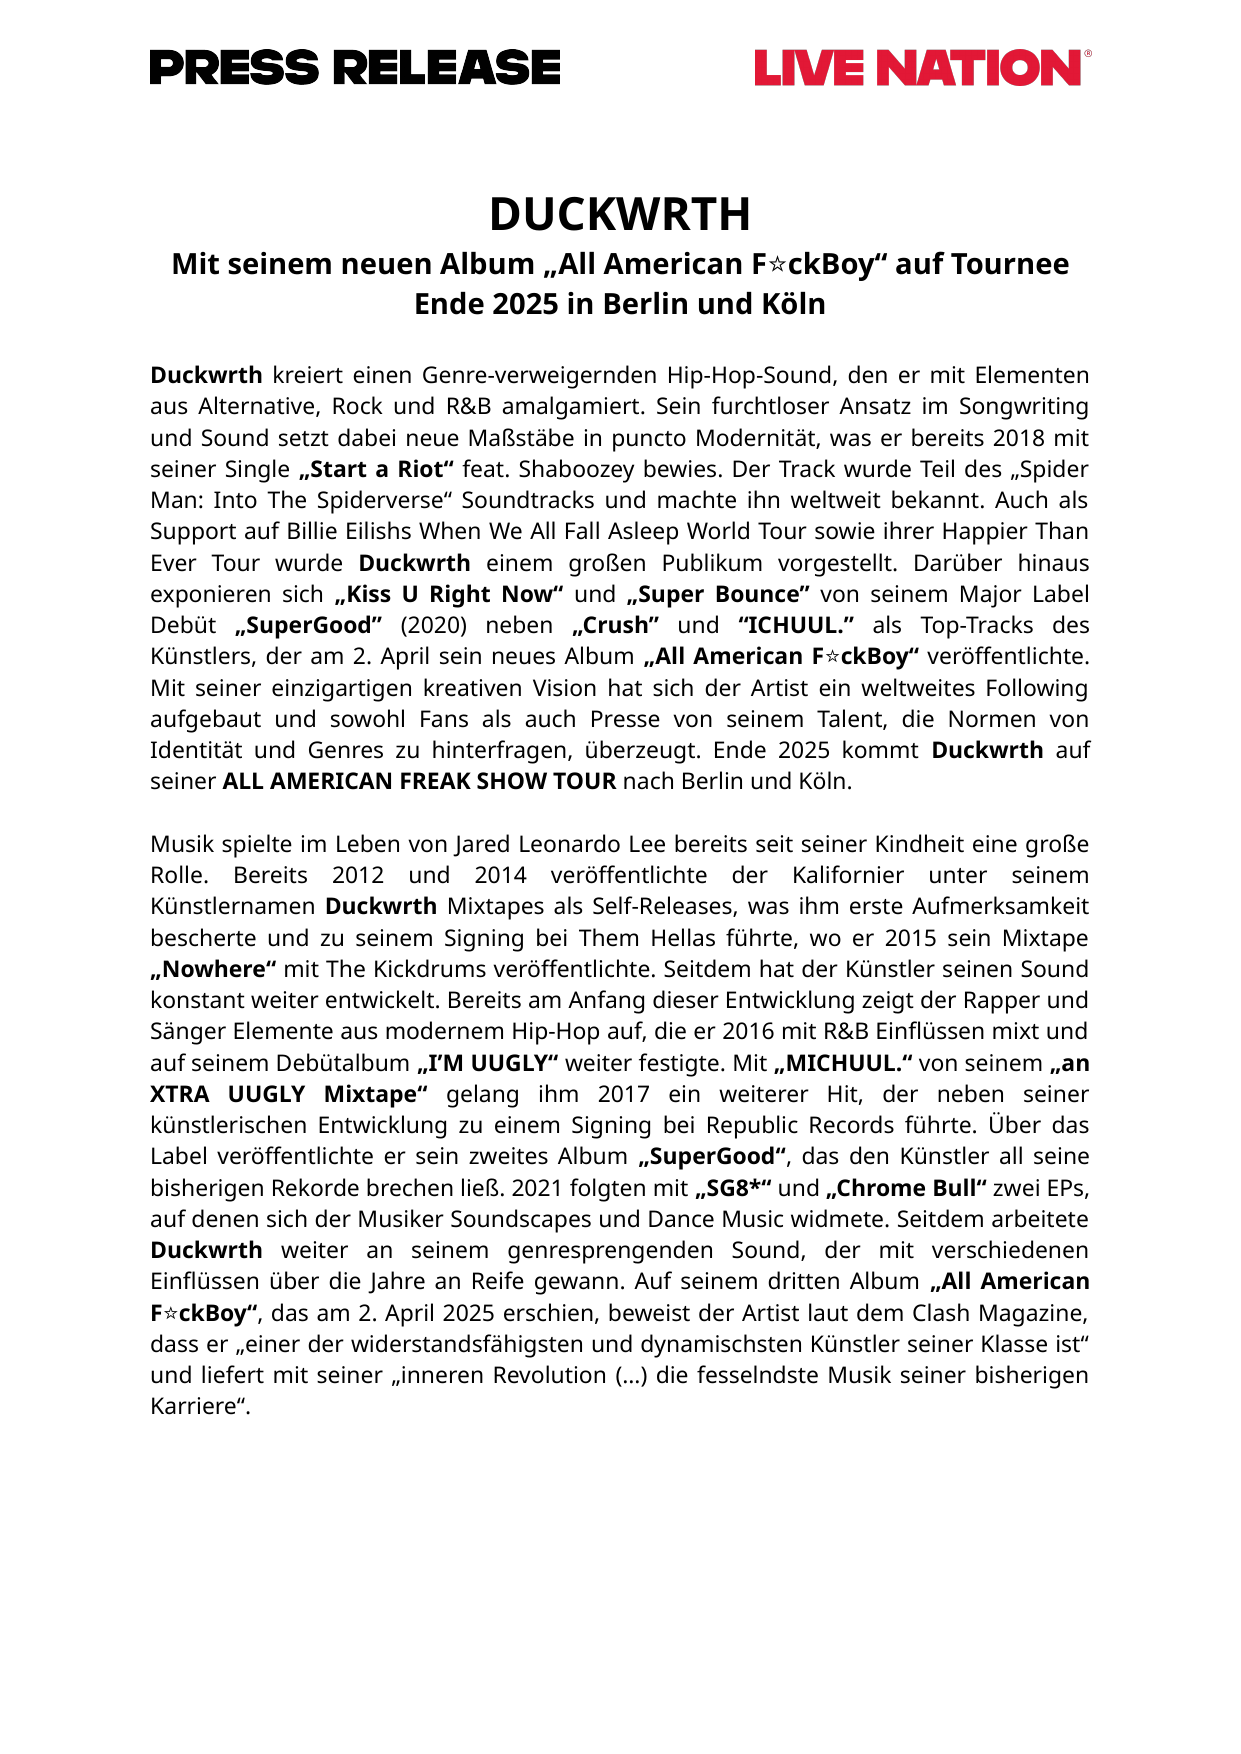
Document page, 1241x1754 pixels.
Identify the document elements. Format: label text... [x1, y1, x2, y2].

picture [150, 49, 560, 85]
text Mit seinem neuen Album „All American F⭐️ckBoy“ auf Tournee [150, 244, 1090, 283]
text Duckwrth kreiert einen Genre-verweigernden Hip-Hop-Sound, den er mit Elementen aus Alternative, Rock und R&B amalgamiert. Sein furchtloser Ansatz im Songwriting und Sound setzt dabei neue Maßstäbe in puncto Modernität, was er bereits 2018 mit seiner Single „Start a Riot“ feat. Shaboozey bewies. Der Track wurde Teil des „Spider Man: Into The Spiderverse“ Soundtracks und machte ihn weltweit bekannt. Auch als Support auf Billie Eilishs When We All Fall Asleep World Tour sowie ihrer Happier Than Ever Tour wurde Duckwrth einem großen Publikum vorgestellt. Darüber hinaus exponieren sich „Kiss U Right Now“ und „Super Bounce” von seinem Major Label Debüt „SuperGood” (2020) neben „Crush” und “ICHUUL.” als Top-Tracks des Künstlers, der am 2. April sein neues Album „All American F⭐️ckBoy“ veröffentlichte. Mit seiner einzigartigen kreativen Vision hat sich der Artist ein weltweites Following aufgebaut und sowohl Fans als auch Presse von seinem Talent, die Normen von Identität und Genres zu hinterfragen, überzeugt. Ende 2025 kommt Duckwrth auf seiner ALL AMERICAN FREAK SHOW TOUR nach Berlin und Köln. [150, 359, 1090, 796]
text Ende 2025 in Berlin und Köln [150, 283, 1090, 323]
title DUCKWRTH [150, 181, 1090, 244]
text Musik spielte im Leben von Jared Leonardo Lee bereits seit seiner Kindheit eine große Rolle. Bereits 2012 und 2014 veröffentlichte der Kalifornier unter seinem Künstlernamen Duckwrth Mixtapes als Self-Releases, was ihm erste Aufmerksamkeit bescherte und zu seinem Signing bei Them Hellas führte, wo er 2015 sein Mixtape „Nowhere“ mit The Kickdrums veröffentlichte. Seitdem hat der Künstler seinen Sound konstant weiter entwickelt. Bereits am Anfang dieser Entwicklung zeigt der Rapper und Sänger Elemente aus modernem Hip-Hop auf, die er 2016 mit R&B Einflüssen mixt und auf seinem Debütalbum „I’M UUGLY“ weiter festigte. Mit „MICHUUL.“ von seinem „an XTRA UUGLY Mixtape“ gelang ihm 2017 ein weiterer Hit, der neben seiner künstlerischen Entwicklung zu einem Signing bei Republic Records führte. Über das Label veröffentlichte er sein zweites Album „SuperGood“, das den Künstler all seine bisherigen Rekorde brechen ließ. 2021 folgten mit „SG8*“ und „Chrome Bull“ zwei EPs, auf denen sich der Musiker Soundscapes und Dance Music widmete. Seitdem arbeitete Duckwrth weiter an seinem genresprengenden Sound, der mit verschiedenen Einflüssen über die Jahre an Reife gewann. Auf seinem dritten Album „All American F⭐️ckBoy“, das am 2. April 2025 erschien, beweist der Artist laut dem Clash Magazine, dass er „einer der widerstandsfähigsten und dynamischsten Künstler seiner Klasse ist“ und liefert mit seiner „inneren Revolution (…) die fesselndste Musik seiner bisherigen Karriere“. [150, 828, 1090, 1421]
picture [755, 49, 1092, 86]
